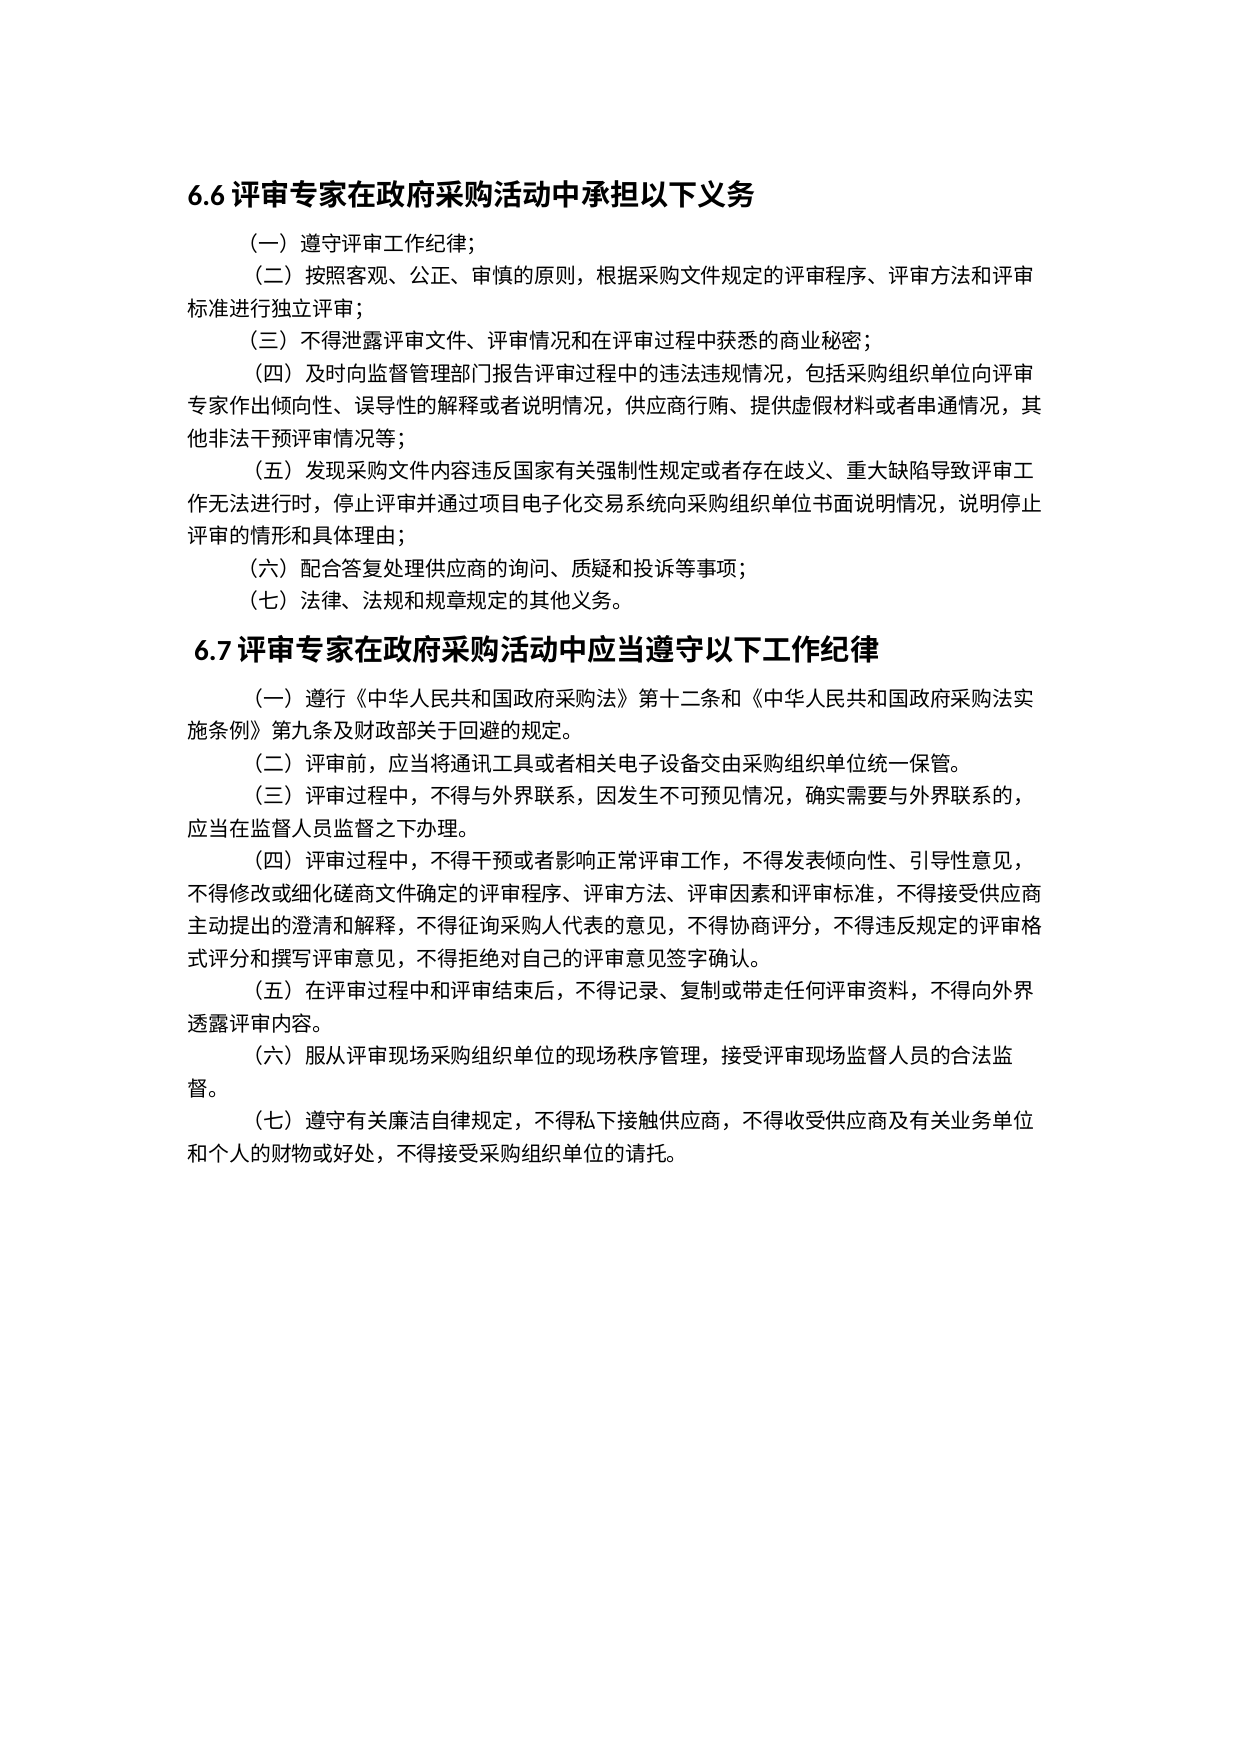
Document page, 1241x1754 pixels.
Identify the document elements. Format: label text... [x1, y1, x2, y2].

text （七）法律、法规和规章规定的其他义务。 [187, 584, 1053, 617]
text （五）发现采购文件内容违反国家有关强制性规定或者存在歧义、重大缺陷导致评审工作无法进行时，停止评审并通过项目电子化交易系统向采购组织单位书面说明情况，说明停止评审的情形和具体理由； [187, 454, 1053, 552]
text 6.7评审专家在政府采购活动中应当遵守以下工作纪律 [187, 617, 1053, 682]
text （六）服从评审现场采购组织单位的现场秩序管理，接受评审现场监督人员的合法监督。 [187, 1039, 1053, 1104]
text （二）评审前，应当将通讯工具或者相关电子设备交由采购组织单位统一保管。 [187, 747, 1053, 779]
text （七）遵守有关廉洁自律规定，不得私下接触供应商，不得收受供应商及有关业务单位和个人的财物或好处，不得接受采购组织单位的请托。 [187, 1104, 1053, 1169]
text （六）配合答复处理供应商的询问、质疑和投诉等事项； [187, 552, 1053, 584]
text （四）及时向监督管理部门报告评审过程中的违法违规情况，包括采购组织单位向评审专家作出倾向性、误导性的解释或者说明情况，供应商行贿、提供虚假材料或者串通情况，其他非法干预评审情况等； [187, 357, 1053, 454]
text （五）在评审过程中和评审结束后，不得记录、复制或带走任何评审资料，不得向外界透露评审内容。 [187, 974, 1053, 1039]
text （一）遵行《中华人民共和国政府采购法》第十二条和《中华人民共和国政府采购法实施条例》第九条及财政部关于回避的规定。 [187, 682, 1053, 747]
text （三）评审过程中，不得与外界联系，因发生不可预见情况，确实需要与外界联系的， 应当在监督人员监督之下办理。 [187, 779, 1053, 844]
text 6.6评审专家在政府采购活动中承担以下义务 [187, 162, 1053, 227]
text （三）不得泄露评审文件、评审情况和在评审过程中获悉的商业秘密； [187, 324, 1053, 357]
text （一）遵守评审工作纪律； [187, 227, 1053, 259]
text （四）评审过程中，不得干预或者影响正常评审工作，不得发表倾向性、引导性意见， 不得修改或细化磋商文件确定的评审程序、评审方法、评审因素和评审标准，不得接受供应商主动提出的澄清和解释，不得征询采购人代表的意见，不得协商评分，不得违反规定的评审格式评分和撰写评审意见，不得拒绝对自己的评审意见签字确认。 [187, 844, 1053, 974]
text （二）按照客观、公正、审慎的原则，根据采购文件规定的评审程序、评审方法和评审标准进行独立评审； [187, 259, 1053, 324]
